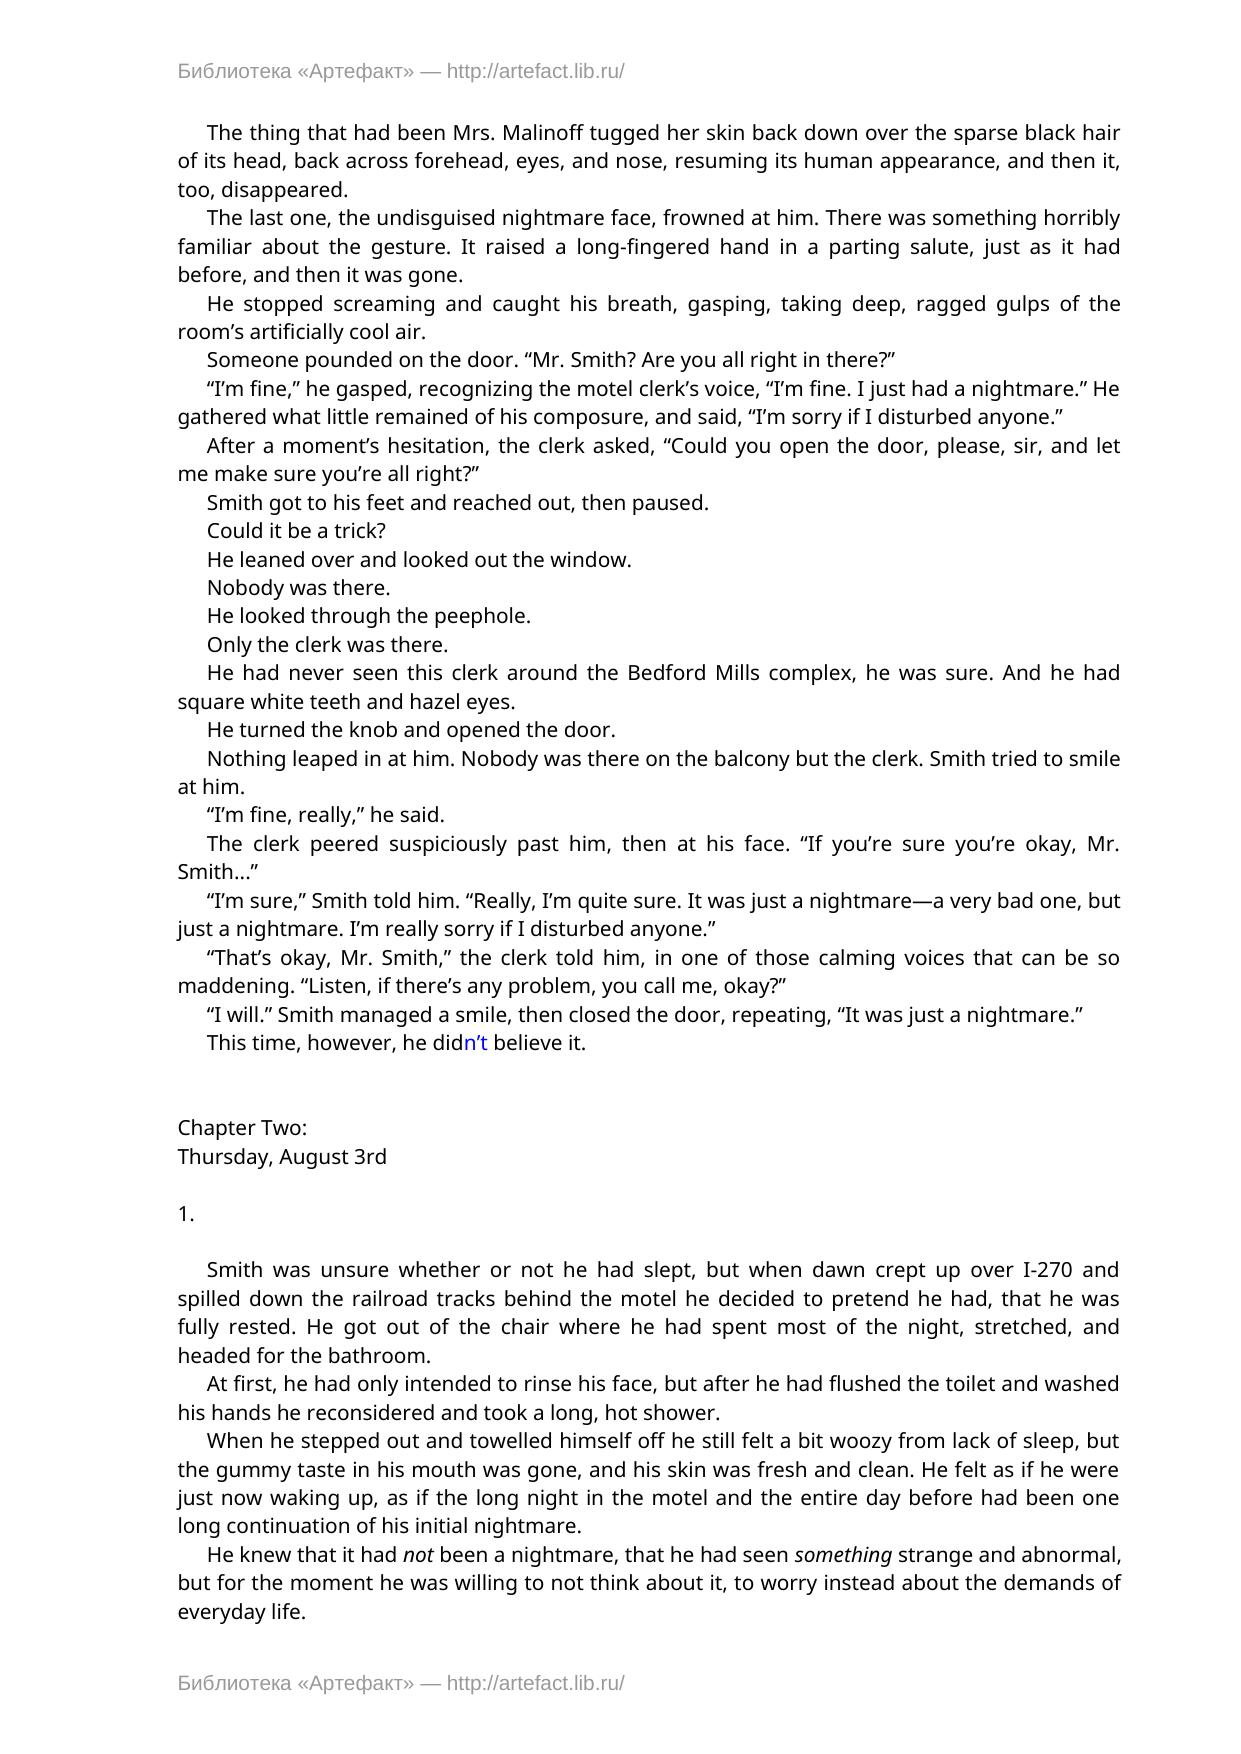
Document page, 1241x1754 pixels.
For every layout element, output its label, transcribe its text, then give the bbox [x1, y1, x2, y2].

text “I will.” Smith managed a smile, then closed the door, repeating, “It was just a nightmare.” [177, 1000, 1122, 1028]
text He looked through the peephole. [177, 602, 1122, 630]
text “I’m sure,” Smith told him. “Really, I’m quite sure. It was just a nightmare—a very bad one, but just a nightmare. I’m really sorry if I disturbed anyone.” [177, 886, 1122, 943]
text Someone pounded on the door. “Mr. Smith? Are you all right in there?” [177, 346, 1122, 374]
text “I’m fine,” he gasped, recognizing the motel clerk’s voice, “I’m fine. I just had a nightmare.” He gathered what little remained of his composure, and said, “I’m sorry if I disturbed anyone.” [177, 374, 1122, 431]
text “That’s okay, Mr. Smith,” the clerk told him, in one of those calming voices that can be so maddening. “Listen, if there’s any problem, you call me, okay?” [177, 943, 1122, 1000]
text He stopped screaming and caught his breath, gasping, taking deep, ragged gulps of the room’s artificially cool air. [177, 289, 1122, 346]
text Only the clerk was there. [177, 630, 1122, 658]
text This time, however, he didn’t believe it. [177, 1028, 1122, 1057]
text Nothing leaped in at him. Nobody was there on the balcony but the clerk. Smith tried to smile at him. [177, 744, 1122, 801]
text He leaned over and looked out the window. [177, 545, 1122, 573]
text He knew that it had not been a nightmare, that he had seen something strange and abnormal, but for the moment he was willing to not think about it, to worry instead about the demands of everyday life. [177, 1540, 1122, 1625]
text Thursday, August 3rd [177, 1142, 1122, 1170]
text The last one, the undisguised nightmare face, frowned at him. There was something horribly familiar about the gesture. It raised a long-fingered hand in a parting salute, just as it had before, and then it was gone. [177, 203, 1122, 289]
text Chapter Two: [177, 1113, 1122, 1142]
text Smith got to his feet and reached out, then paused. [177, 488, 1122, 516]
text He had never seen this clerk around the Bedford Mills complex, he was sure. And he had square white teeth and hazel eyes. [177, 658, 1122, 715]
text Smith was unsure whether or not he had slept, but when dawn crept up over I-270 and spilled down the railroad tracks behind the motel he decided to pretend he had, that he was fully rested. He got out of the chair where he had spent most of the night, stretched, and headed for the bathroom. [177, 1256, 1122, 1369]
text He turned the knob and opened the door. [177, 715, 1122, 744]
text At first, he had only intended to rinse his face, but after he had flushed the toilet and washed his hands he reconsidered and took a long, hot shower. [177, 1369, 1122, 1426]
text The thing that had been Mrs. Malinoff tugged her skin back down over the sparse black hair of its head, back across forehead, eyes, and nose, resuming its human appearance, and then it, too, disappeared. [177, 118, 1122, 203]
text “I’m fine, really,” he said. [177, 801, 1122, 829]
text The clerk peered suspiciously past him, then at his face. “If you’re sure you’re okay, Mr. Smith...” [177, 829, 1122, 886]
text Could it be a trick? [177, 516, 1122, 545]
text 1. [177, 1199, 1122, 1227]
text Nobody was there. [177, 573, 1122, 602]
text After a moment’s hesitation, the clerk asked, “Could you open the door, please, sir, and let me make sure you’re all right?” [177, 431, 1122, 488]
text When he stepped out and towelled himself off he still felt a bit woozy from lack of sleep, but the gummy taste in his mouth was gone, and his skin was fresh and clean. He felt as if he were just now waking up, as if the long night in the motel and the entire day before had been one long continuation of his initial nightmare. [177, 1426, 1122, 1540]
